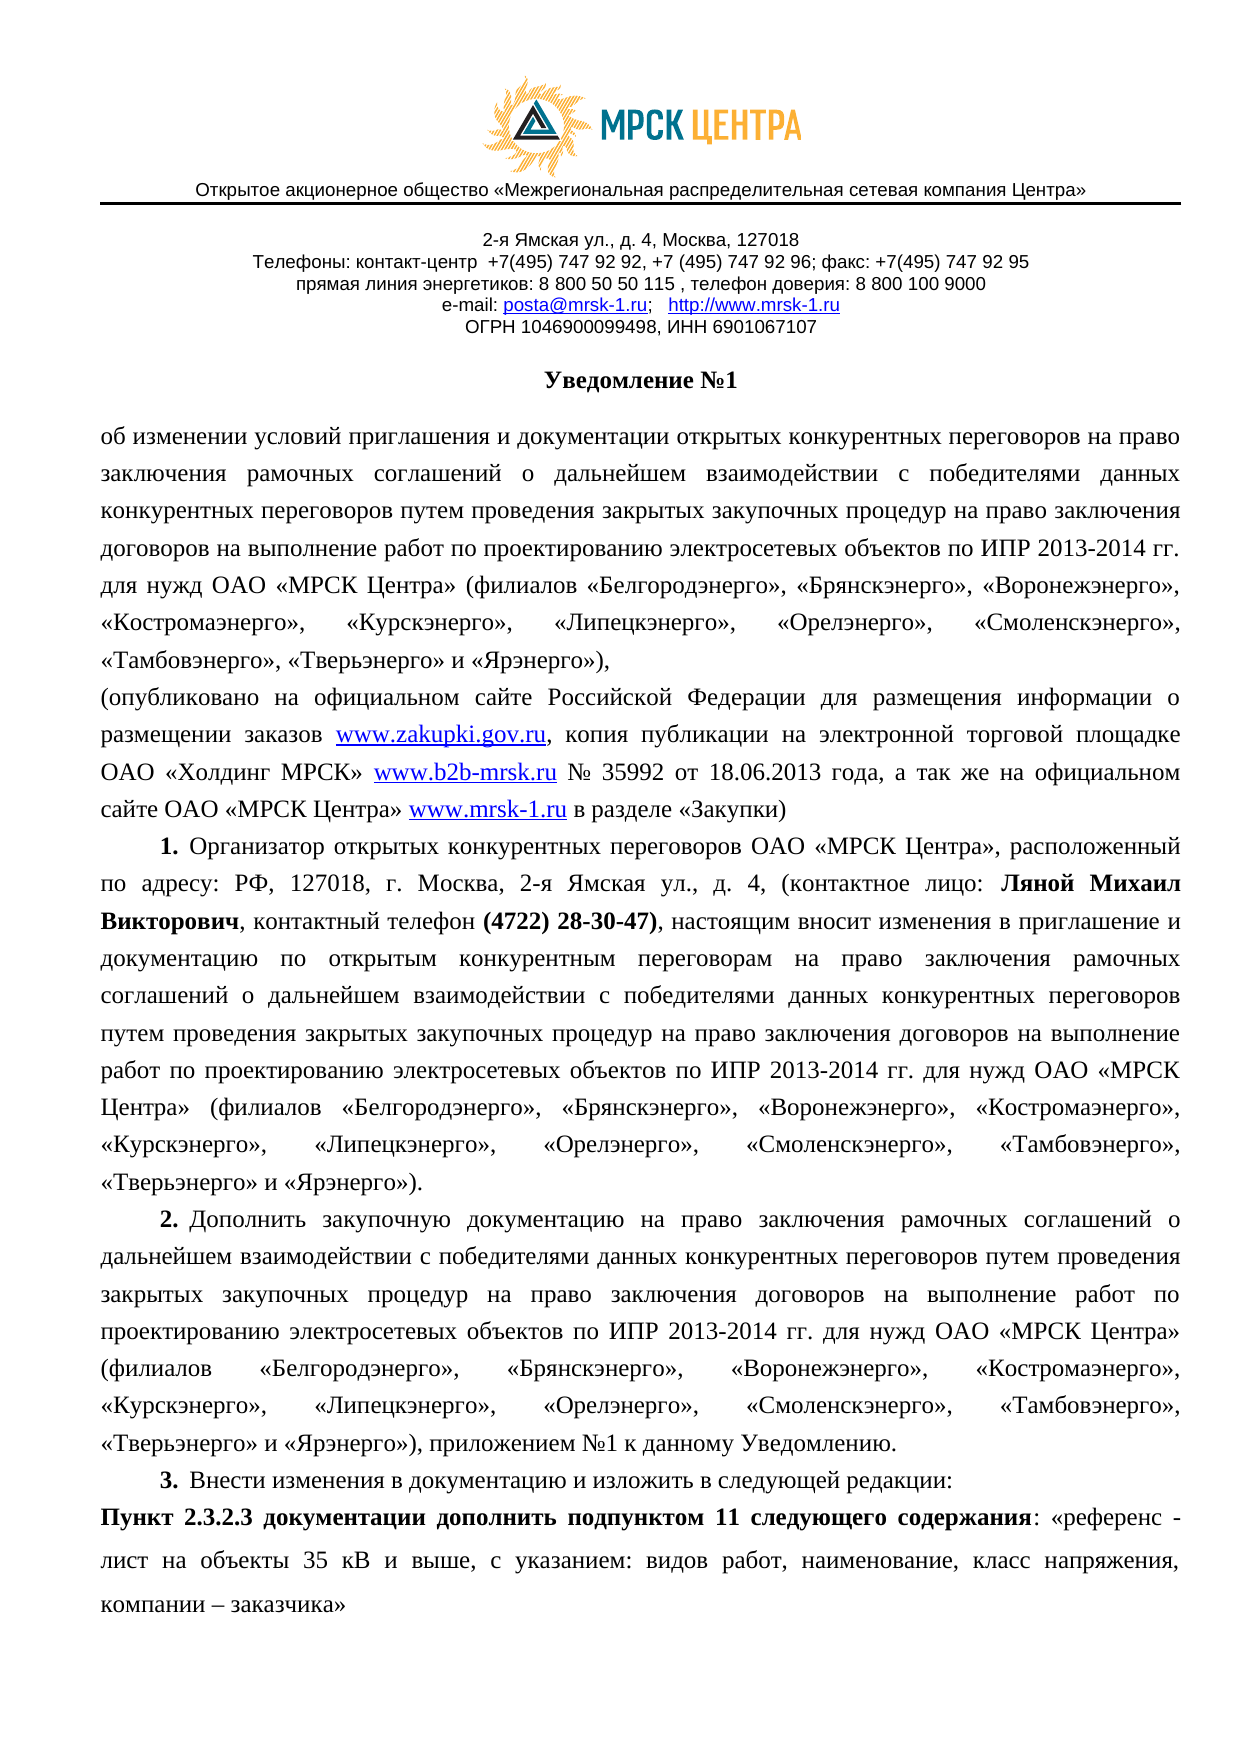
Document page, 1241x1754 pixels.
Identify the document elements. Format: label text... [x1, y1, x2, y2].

text Открытое акционерное общество «Межрегиональная распределительная сетевая компания Центра» [100, 178, 1181, 202]
list Организатор открытых конкурентных переговоров ОАО «МРСК Центра», расположенный по адресу: РФ, 127018, г. Москва, 2-я Ямская ул., д. 4, (контактное лицо: Ляной Михаил Викторович, контактный телефон (4722) 28-30-47), настоящим вносит изменения в приглашение и документацию по открытым конкурентным переговорам на право заключения рамочных соглашений о дальнейшем взаимодействии с победителями данных конкурентных переговоров путем проведения закрытых закупочных процедур на право заключения договоров на выполнение работ по проектированию электросетевых объектов по ИПР 2013-2014 гг. для нужд ОАО «МРСК Центра» (филиалов «Белгородэнерго», «Брянскэнерго», «Воронежэнерго», «Костромаэнерго», «Курскэнерго», «Липецкэнерго», «Орелэнерго», «Смоленскэнерго», «Тамбовэнерго», «Тверьэнерго» и «Ярэнерго»). [100, 831, 1181, 1196]
text об изменении условий приглашения и документации открытых конкурентных переговоров на право заключения рамочных соглашений о дальнейшем взаимодействии с победителями данных конкурентных переговоров путем проведения закрытых закупочных процедур на право заключения договоров на выполнение работ по проектированию электросетевых объектов по ИПР 2013-2014 гг. для нужд ОАО «МРСК Центра» (филиалов «Белгородэнерго», «Брянскэнерго», «Воронежэнерго», «Костромаэнерго», «Курскэнерго», «Липецкэнерго», «Орелэнерго», «Смоленскэнерго», «Тамбовэнерго», «Тверьэнерго» и «Ярэнерго»), [100, 421, 1181, 673]
text e-mail: posta@mrsk-1.ru; http://www.mrsk-1.ru [100, 294, 1181, 316]
list Внести изменения в документацию и изложить в следующей редакции: [100, 1465, 1181, 1494]
list Дополнить закупочную документацию на право заключения рамочных соглашений о дальнейшем взаимодействии с победителями данных конкурентных переговоров путем проведения закрытых закупочных процедур на право заключения договоров на выполнение работ по проектированию электросетевых объектов по ИПР 2013-2014 гг. для нужд ОАО «МРСК Центра» (филиалов «Белгородэнерго», «Брянскэнерго», «Воронежэнерго», «Костромаэнерго», «Курскэнерго», «Липецкэнерго», «Орелэнерго», «Смоленскэнерго», «Тамбовэнерго», «Тверьэнерго» и «Ярэнерго»), приложением №1 к данному Уведомлению. [100, 1204, 1181, 1457]
text Пункт 2.3.2.3 документации дополнить подпунктом 11 следующего содержания: «референс - лист на объекты 35 кВ и выше, с указанием: видов работ, наименование, класс напряжения, компании – заказчика» [100, 1502, 1181, 1617]
text (опубликовано на официальном сайте Российской Федерации для размещения информации о размещении заказов www.zakupki.gov.ru, копия публикации на электронной торговой площадке ОАО «Холдинг МРСК» www.b2b-mrsk.ru № 35992 от 18.06.2013 года, а так же на официальном сайте ОАО «МРСК Центра» www.mrsk-1.ru в разделе «Закупки) [100, 682, 1181, 823]
text 2-я Ямская ул., д. 4, Москва, 127018 [100, 229, 1181, 251]
text ОГРН 1046900099498, ИНН 6901067107 [100, 316, 1181, 337]
text прямая линия энергетиков: 8 800 50 50 115 , телефон доверия: 8 800 100 9000 [100, 272, 1181, 294]
text Уведомление №1 [100, 365, 1181, 394]
text Телефоны: контакт-центр +7(495) 747 92 92, +7 (495) 747 92 96; факс: +7(495) 747 92 95 [100, 251, 1181, 272]
